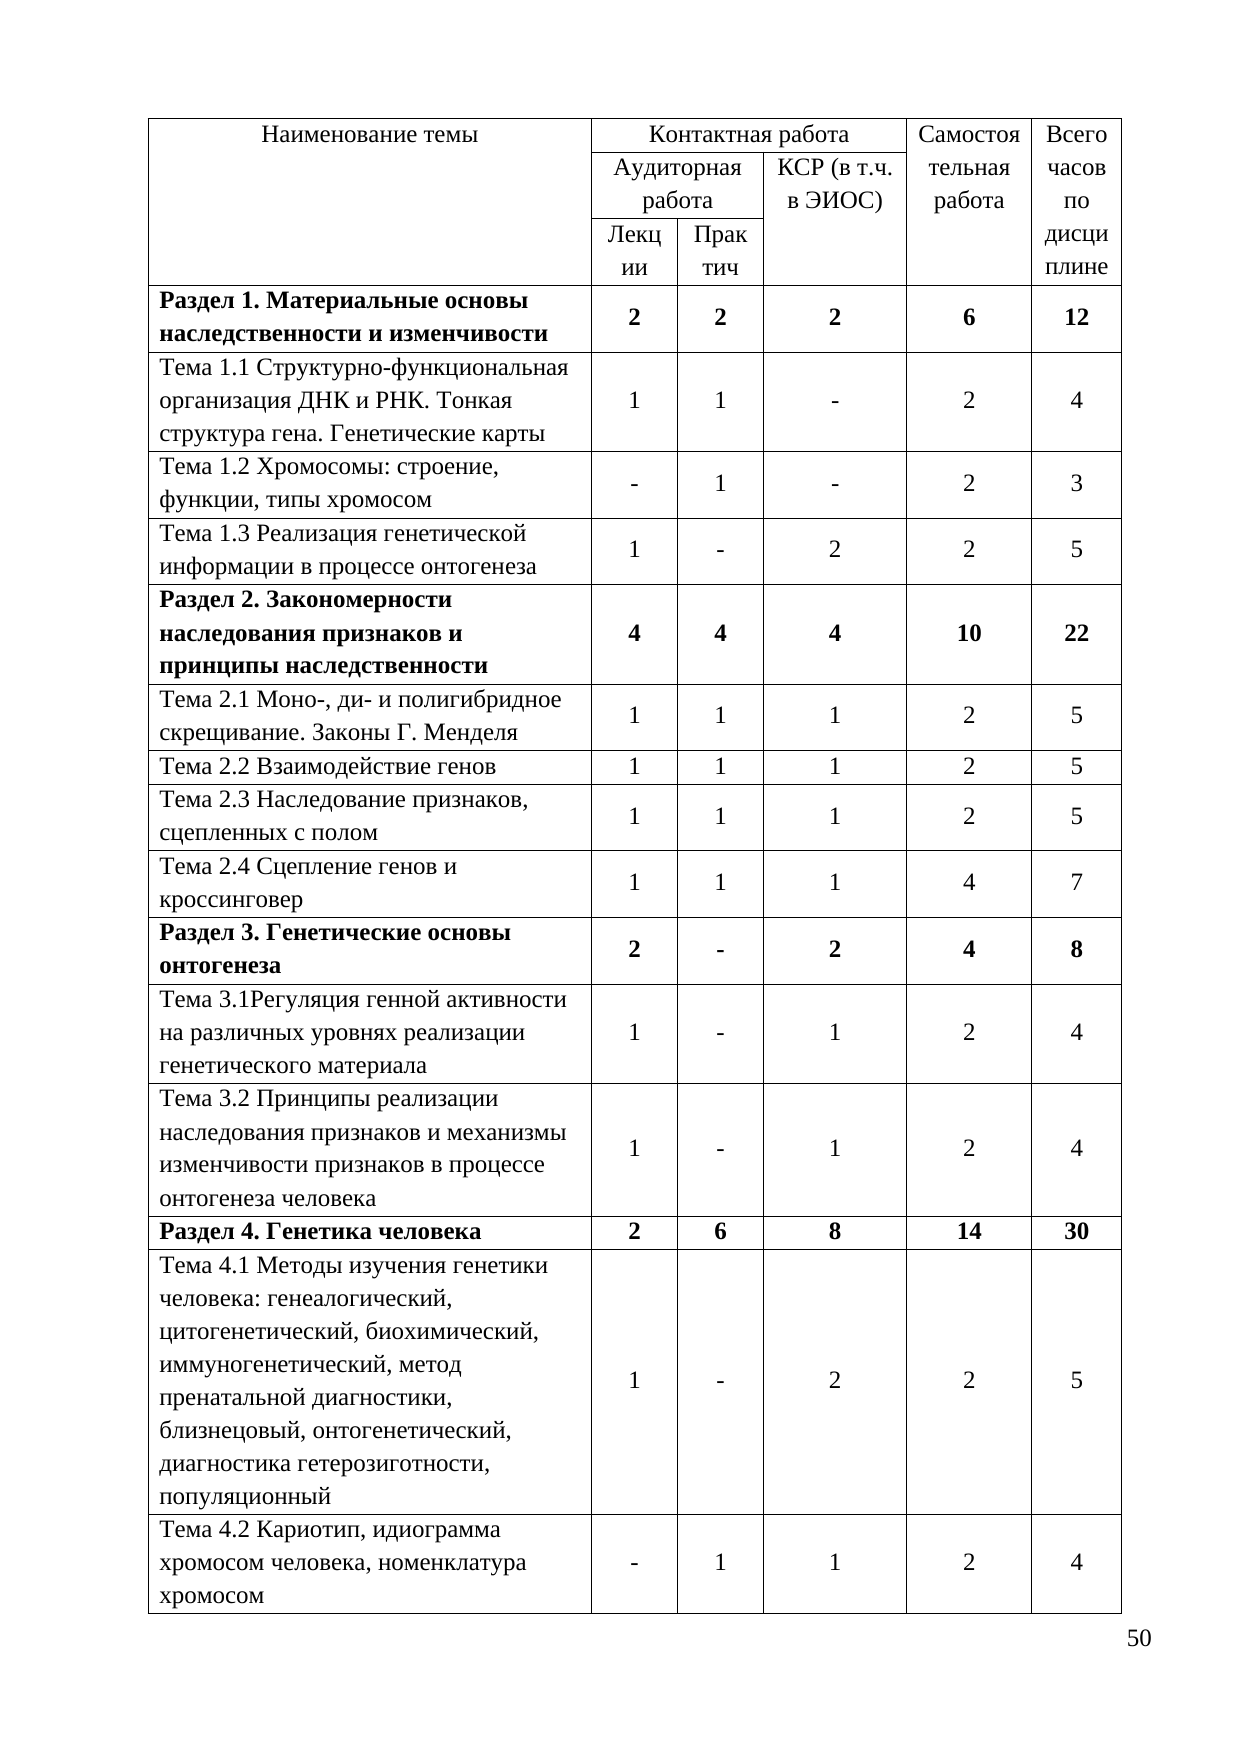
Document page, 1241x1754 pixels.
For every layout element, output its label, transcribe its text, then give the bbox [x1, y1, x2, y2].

table_cell Тема 4.1 Методы изучения генетики человека: генеалогический, цитогенетический, биохимический, иммуногенетический, метод пренатальной диагностики, близнецовый, онтогенетический, диагностика гетерозиготности, популяционный [149, 1250, 591, 1513]
table_cell - [764, 452, 906, 517]
table_cell 5 [1032, 751, 1121, 784]
table_cell 2 [764, 1250, 906, 1513]
table_cell 2 [764, 286, 906, 351]
table_cell 8 [1032, 918, 1121, 983]
table_cell Тема 4.2 Кариотип, идиограмма хромосом человека, номенклатура хромосом [149, 1515, 591, 1613]
table_cell 1 [678, 851, 763, 917]
table_cell - [678, 985, 763, 1083]
table_cell - [592, 1515, 677, 1613]
table_cell Тема 2.4 Сцепление генов и кроссинговер [149, 851, 591, 917]
table_cell 1 [592, 1084, 677, 1216]
table_cell 1 [592, 1250, 677, 1513]
table_cell 2 [907, 519, 1031, 584]
table_cell Практич [678, 219, 763, 285]
table_cell Аудиторная работа [592, 153, 763, 218]
table_cell 4 [1032, 985, 1121, 1083]
table_cell 1 [678, 685, 763, 750]
table_cell 2 [764, 519, 906, 584]
table_cell 30 [1032, 1217, 1121, 1249]
table_cell 8 [764, 1217, 906, 1249]
table_cell Тема 1.3 Реализация генетической информации в процессе онтогенеза [149, 519, 591, 584]
table_cell 3 [1032, 452, 1121, 517]
table_cell 1 [678, 785, 763, 850]
table_cell 2 [907, 685, 1031, 750]
table_cell 1 [592, 785, 677, 850]
table_cell - [678, 519, 763, 584]
table_cell 7 [1032, 851, 1121, 917]
table_cell 1 [678, 452, 763, 517]
table_header Самостоятельная работа [907, 119, 1031, 285]
table_cell - [678, 1084, 763, 1216]
table_cell 4 [907, 851, 1031, 917]
table_cell 4 [1032, 353, 1121, 451]
table_cell - [678, 1250, 763, 1513]
table_cell Лекции [592, 219, 677, 285]
table_cell 2 [678, 286, 763, 351]
table_cell Тема 2.3 Наследование признаков, сцепленных с полом [149, 785, 591, 850]
table_cell 1 [764, 751, 906, 784]
table_cell 5 [1032, 685, 1121, 750]
table_header Наименование темы [149, 119, 591, 285]
table_cell 22 [1032, 585, 1121, 684]
table_cell 1 [592, 851, 677, 917]
table_cell 1 [592, 353, 677, 451]
table_cell 2 [907, 751, 1031, 784]
table_cell - [592, 452, 677, 517]
table_cell 4 [1032, 1084, 1121, 1216]
table_cell 2 [907, 785, 1031, 850]
table_cell Тема 2.2 Взаимодействие генов [149, 751, 591, 784]
table_cell 1 [764, 785, 906, 850]
table_cell 6 [907, 286, 1031, 351]
table_cell Раздел 2. Закономерности наследования признаков и принципы наследственности [149, 585, 591, 684]
table_cell 1 [678, 1515, 763, 1613]
table_cell - [764, 353, 906, 451]
table_cell 14 [907, 1217, 1031, 1249]
table_cell 5 [1032, 1250, 1121, 1513]
table_cell КСР (в т.ч. в ЭИОС) [764, 153, 906, 285]
table_cell 4 [1032, 1515, 1121, 1613]
table_cell 2 [907, 1250, 1031, 1513]
table_cell 6 [678, 1217, 763, 1249]
table_header Контактная работа [592, 119, 906, 152]
table_cell 2 [764, 918, 906, 983]
table_cell 5 [1032, 785, 1121, 850]
table_cell 12 [1032, 286, 1121, 351]
table_cell 10 [907, 585, 1031, 684]
table_cell 1 [678, 751, 763, 784]
table_cell 1 [764, 685, 906, 750]
table_cell Тема 1.1 Структурно-функциональная организация ДНК и РНК. Тонкая структура гена. Генетические карты [149, 353, 591, 451]
table_cell 2 [907, 985, 1031, 1083]
table_cell Тема 1.2 Хромосомы: строение, функции, типы хромосом [149, 452, 591, 517]
table_cell 1 [764, 985, 906, 1083]
table_cell 2 [592, 918, 677, 983]
table_cell 1 [764, 1515, 906, 1613]
table_cell 1 [678, 353, 763, 451]
table_cell 4 [678, 585, 763, 684]
table_cell Тема 3.2 Принципы реализации наследования признаков и механизмы изменчивости признаков в процессе онтогенеза человека [149, 1084, 591, 1216]
table_cell 2 [907, 1084, 1031, 1216]
table_cell 1 [764, 1084, 906, 1216]
table_cell 2 [592, 1217, 677, 1249]
table_cell 4 [764, 585, 906, 684]
table_cell 1 [592, 685, 677, 750]
table_cell Раздел 3. Генетические основы онтогенеза [149, 918, 591, 983]
table_cell Раздел 4. Генетика человека [149, 1217, 591, 1249]
table_cell 2 [592, 286, 677, 351]
table_cell 1 [764, 851, 906, 917]
table_cell Тема 3.1Регуляция генной активности на различных уровнях реализации генетического материала [149, 985, 591, 1083]
table_cell 2 [907, 353, 1031, 451]
table_cell 1 [592, 519, 677, 584]
table_cell 4 [592, 585, 677, 684]
table_cell 4 [907, 918, 1031, 983]
table_header Всего часов по дисциплине [1032, 119, 1121, 285]
table_cell 1 [592, 751, 677, 784]
table_cell 2 [907, 452, 1031, 517]
table_cell 5 [1032, 519, 1121, 584]
table_cell - [678, 918, 763, 983]
table_cell Раздел 1. Материальные основы наследственности и изменчивости [149, 286, 591, 351]
table_cell 1 [592, 985, 677, 1083]
table_cell 2 [907, 1515, 1031, 1613]
table_cell Тема 2.1 Моно-, ди- и полигибридное скрещивание. Законы Г. Менделя [149, 685, 591, 750]
